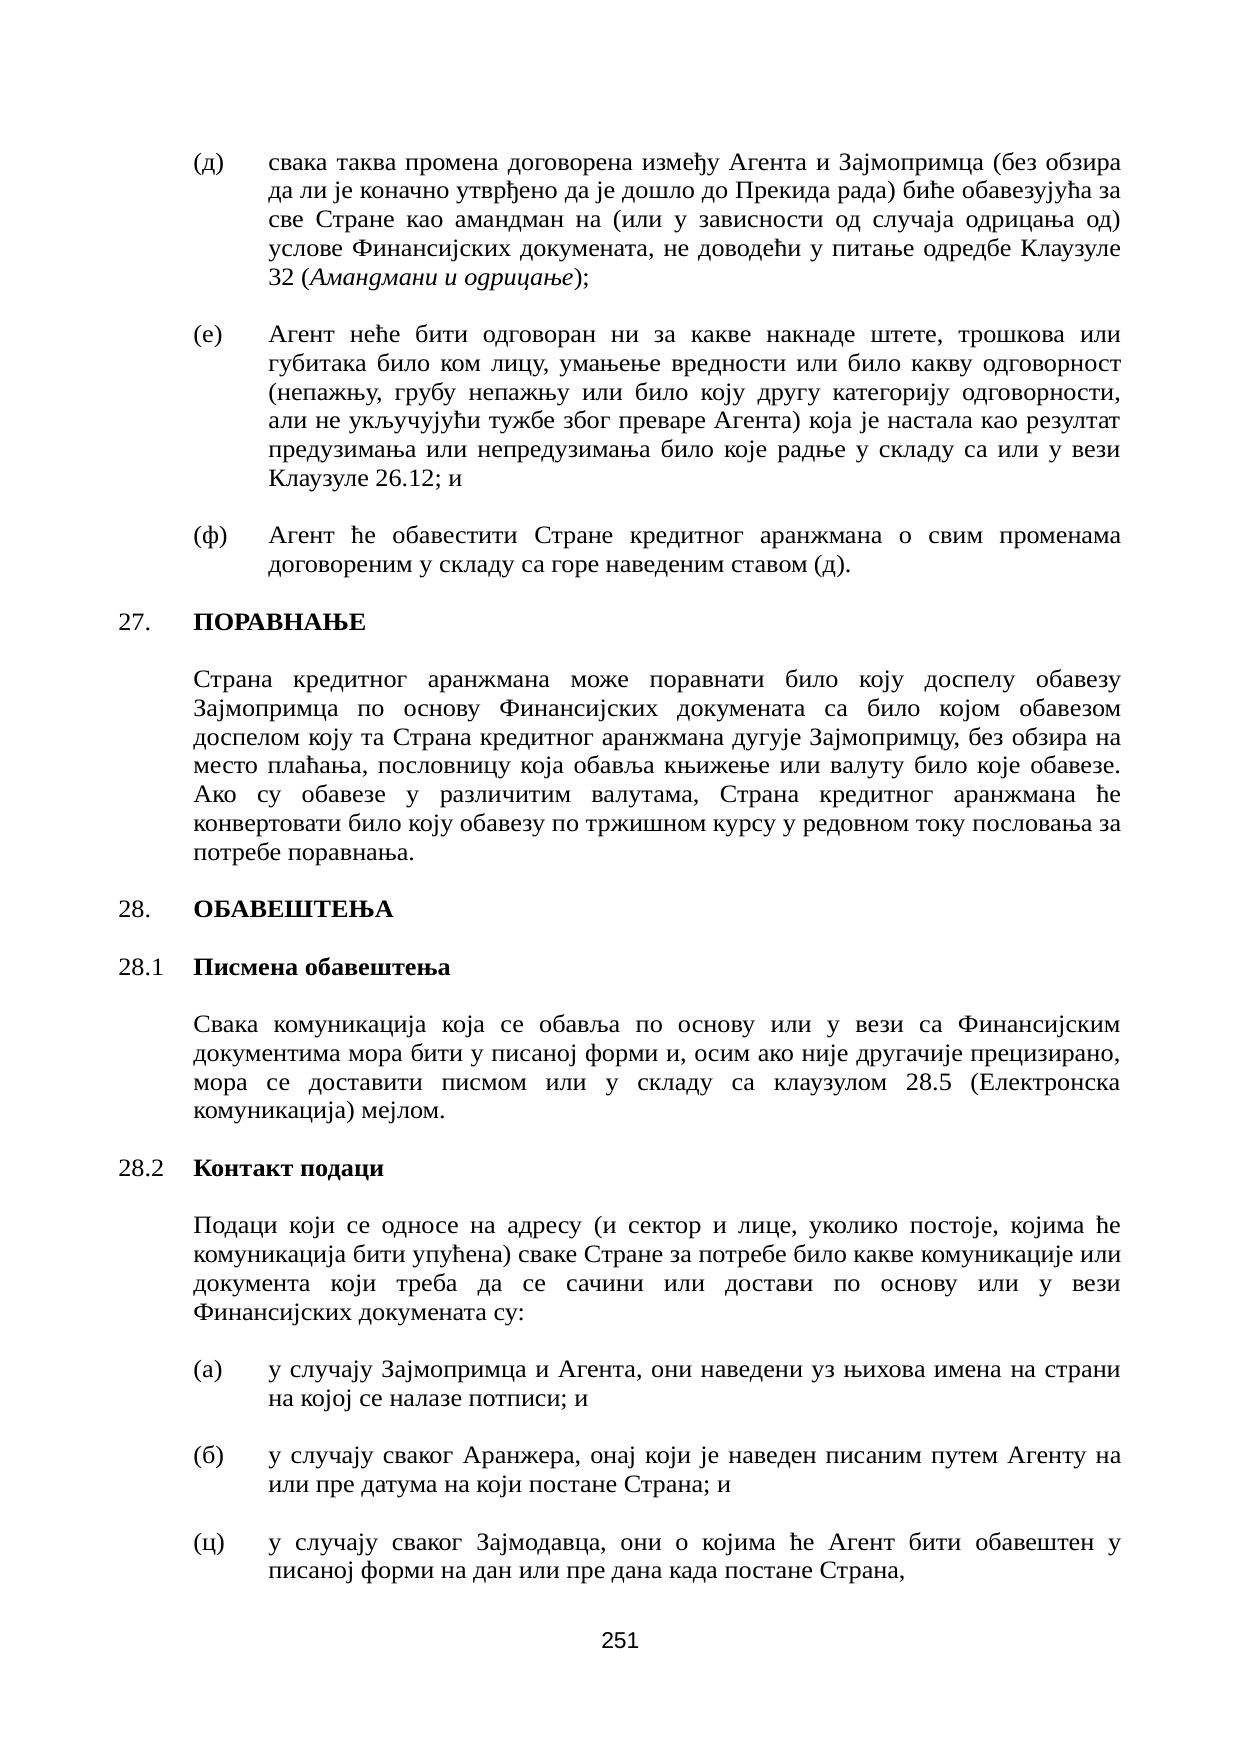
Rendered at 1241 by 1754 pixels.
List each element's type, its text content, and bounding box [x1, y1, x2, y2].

text (ц) у случају сваког Зајмодавца, они о којима ће Агент бити обавештен у писаној форми на дан или пре дана када постане Страна, [193, 1527, 1122, 1584]
list (б) у случају сваког Аранжера, онај који је наведен писаним путем Агенту на или пре датума на који постане Страна; и [193, 1441, 1122, 1498]
text Подаци који се односе на адресу (и сектор и лице, уколико постоје, којима ће комуникација бити упућена) сваке Стране за потребе било какве комуникације или документа који треба да се сачини или достави по основу или у вези Финансијских докумената су: [118, 1211, 1122, 1326]
list (д) свака таква промена договорена између Агента и Зајмопримца (без обзира да ли је коначно утврђено да је дошло до Прекида рада) биће обавезујућа за све Стране као амандман на (или у зависности од случаја одрицања од) услове Финансијских докумената, не доводећи у питање одредбе Клаузуле 32 (Амандмани и одрицање); [193, 147, 1122, 291]
text 28.2 Контакт подаци [118, 1153, 1122, 1182]
list (a) у случају Зајмопримца и Агента, они наведени уз њихова имена на страни на којој се налазе потписи; и [193, 1354, 1122, 1412]
list (е) Агент неће бити одговоран ни за какве накнаде штете, трошкова или губитака било ком лицу, умањење вредности или било какву одговорност (непажњу, грубу непажњу или било коју другу категорију одговорности, али не укључујући тужбе због преваре Агента) која је настала као резултат предузимања или непредузимања било које радње у складу са или у вези Клаузуле 26.12; и [193, 319, 1122, 492]
text 28.1 Писмена обавештења [118, 952, 1122, 981]
text Страна кредитног аранжмана може поравнати било коју доспелу обавезу Зајмопримца по основу Финансијских докумената са било којом обавезом доспелом коју та Страна кредитног аранжмана дугује Зајмопримцу, без обзира на место плаћања, пословницу која обавља књижење или валуту било које обавезе. Ако су обавезе у различитим валутама, Страна кредитног аранжмана ће конвертовати било коју обавезу по тржишном курсу у редовном току пословања за потребе поравнања. [118, 664, 1122, 866]
text Свака комуникација која се обавља по основу или у вези са Финансијским документима мора бити у писаној форми и, осим ако није другачије прецизирано, мора се доставити писмом или у складу са клаузулом 28.5 (Електронска комуникација) мејлом. [118, 1009, 1122, 1124]
text 28. ОБАВЕШТЕЊА [118, 894, 1122, 923]
list (ф) Агент ће обавестити Стране кредитног аранжмана о свим променама договореним у складу са горе наведеним ставом (д). [193, 521, 1122, 578]
text 27. ПОРАВНАЊЕ [118, 607, 1122, 636]
